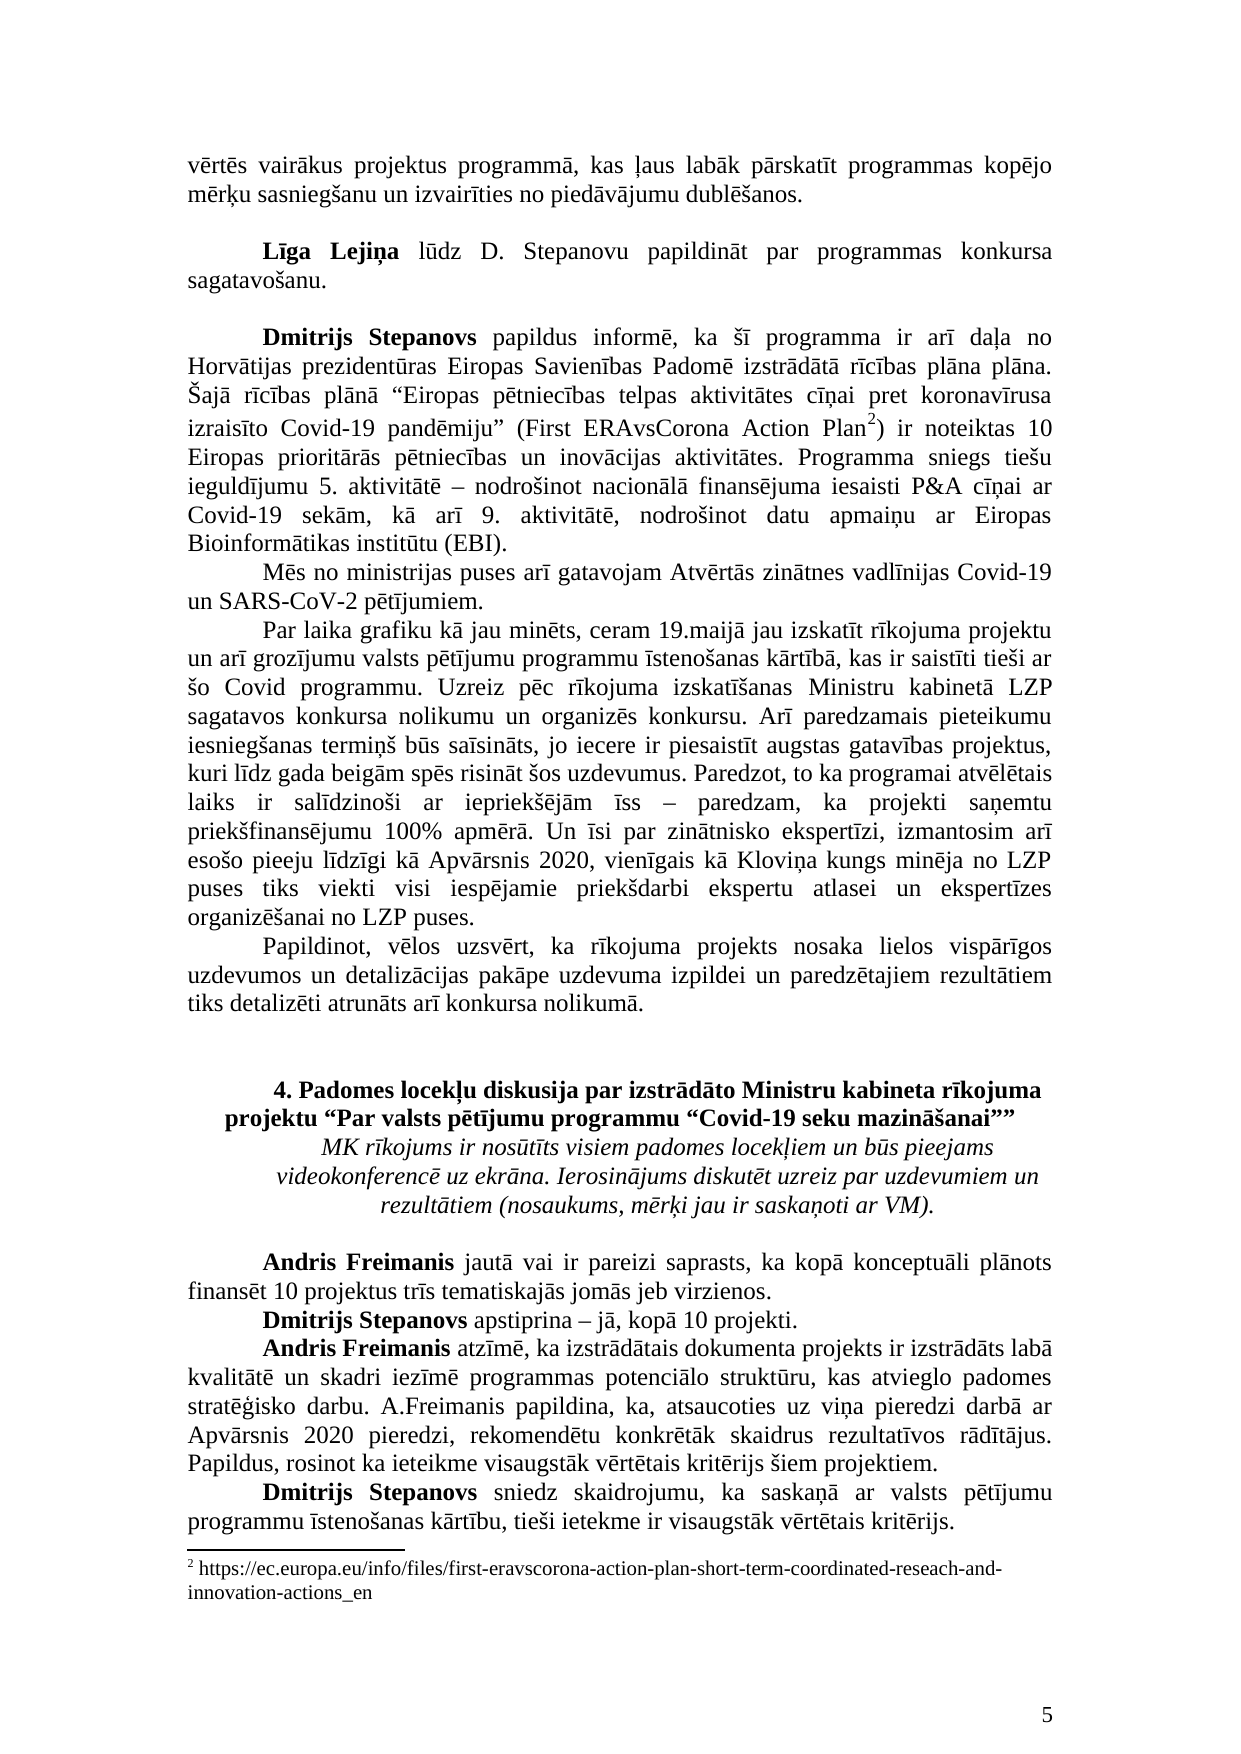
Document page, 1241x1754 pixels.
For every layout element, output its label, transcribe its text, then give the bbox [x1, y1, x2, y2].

text Par laika grafiku kā jau minēts, ceram 19.maijā jau izskatīt rīkojuma projektu un arī grozījumu valsts pētījumu programmu īstenošanas kārtībā, kas ir saistīti tieši ar šo Covid programmu. Uzreiz pēc rīkojuma izskatīšanas Ministru kabinetā LZP sagatavos konkursa nolikumu un organizēs konkursu. Arī paredzamais pieteikumu iesniegšanas termiņš būs saīsināts, jo iecere ir piesaistīt augstas gatavības projektus, kuri līdz gada beigām spēs risināt šos uzdevumus. Paredzot, to ka programai atvēlētais laiks ir salīdzinoši ar iepriekšējām īss – paredzam, ka projekti saņemtu priekšfinansējumu 100% apmērā. Un īsi par zinātnisko ekspertīzi, izmantosim arī esošo pieeju līdzīgi kā Apvārsnis 2020, vienīgais kā Kloviņa kungs minēja no LZP puses tiks viekti visi iespējamie priekšdarbi ekspertu atlasei un ekspertīzes organizēšanai no LZP puses. [187, 615, 1053, 931]
text 4. Padomes locekļu diskusija par izstrādāto Ministru kabineta rīkojuma projektu “Par valsts pētījumu programmu “Covid-19 seku mazināšanai”” [187, 1075, 1053, 1132]
text Dmitrijs Stepanovs sniedz skaidrojumu, ka saskaņā ar valsts pētījumu programmu īstenošanas kārtību, tieši ietekme ir visaugstāk vērtētais kritērijs. [187, 1477, 1053, 1535]
text Līga Lejiņa lūdz D. Stepanovu papildināt par programmas konkursa sagatavošanu. [187, 236, 1053, 294]
text Papildinot, vēlos uzsvērt, ka rīkojuma projekts nosaka lielos vispārīgos uzdevumos un detalizācijas pakāpe uzdevuma izpildei un paredzētajiem rezultātiem tiks detalizēti atrunāts arī konkursa nolikumā. [187, 931, 1053, 1017]
text Andris Freimanis atzīmē, ka izstrādātais dokumenta projekts ir izstrādāts labā kvalitātē un skadri iezīmē programmas potenciālo struktūru, kas atvieglo padomes stratēģisko darbu. A.Freimanis papildina, ka, atsaucoties uz viņa pieredzi darbā ar Apvārsnis 2020 pieredzi, rekomendētu konkrētāk skaidrus rezultatīvos rādītājus. Papildus, rosinot ka ieteikme visaugstāk vērtētais kritērijs šiem projektiem. [187, 1333, 1053, 1477]
text Andris Freimanis jautā vai ir pareizi saprasts, ka kopā konceptuāli plānots finansēt 10 projektus trīs tematiskajās jomās jeb virzienos. [187, 1247, 1053, 1305]
list MK rīkojums ir nosūtīts visiem padomes locekļiem un būs pieejams videokonferencē uz ekrāna. Ierosinājums diskutēt uzreiz par uzdevumiem un rezultātiem (nosaukums, mērķi jau ir saskaņoti ar VM). [262, 1132, 1053, 1218]
text Dmitrijs Stepanovs papildus informē, ka šī programma ir arī daļa no Horvātijas prezidentūras Eiropas Savienības Padomē izstrādātā rīcības plāna plāna. Šajā rīcības plānā “Eiropas pētniecības telpas aktivitātes cīņai pret koronavīrusa izraisīto Covid-19 pandēmiju” (First ERAvsCorona Action Plan) ir noteiktas 10 Eiropas prioritārās pētniecības un inovācijas aktivitātes. Programma sniegs tiešu ieguldījumu 5. aktivitātē – nodrošinot nacionālā finansējuma iesaisti P&A cīņai ar Covid-19 sekām, kā arī 9. aktivitātē, nodrošinot datu apmaiņu ar Eiropas Bioinformātikas institūtu (EBI). [187, 322, 1053, 557]
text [187, 150, 1053, 207]
text Dmitrijs Stepanovs apstiprina – jā, kopā 10 projekti. [187, 1305, 1053, 1333]
text Mēs no ministrijas puses arī gatavojam Atvērtās zinātnes vadlīnijas Covid-19 un SARS-CoV-2 pētījumiem. [187, 557, 1053, 615]
